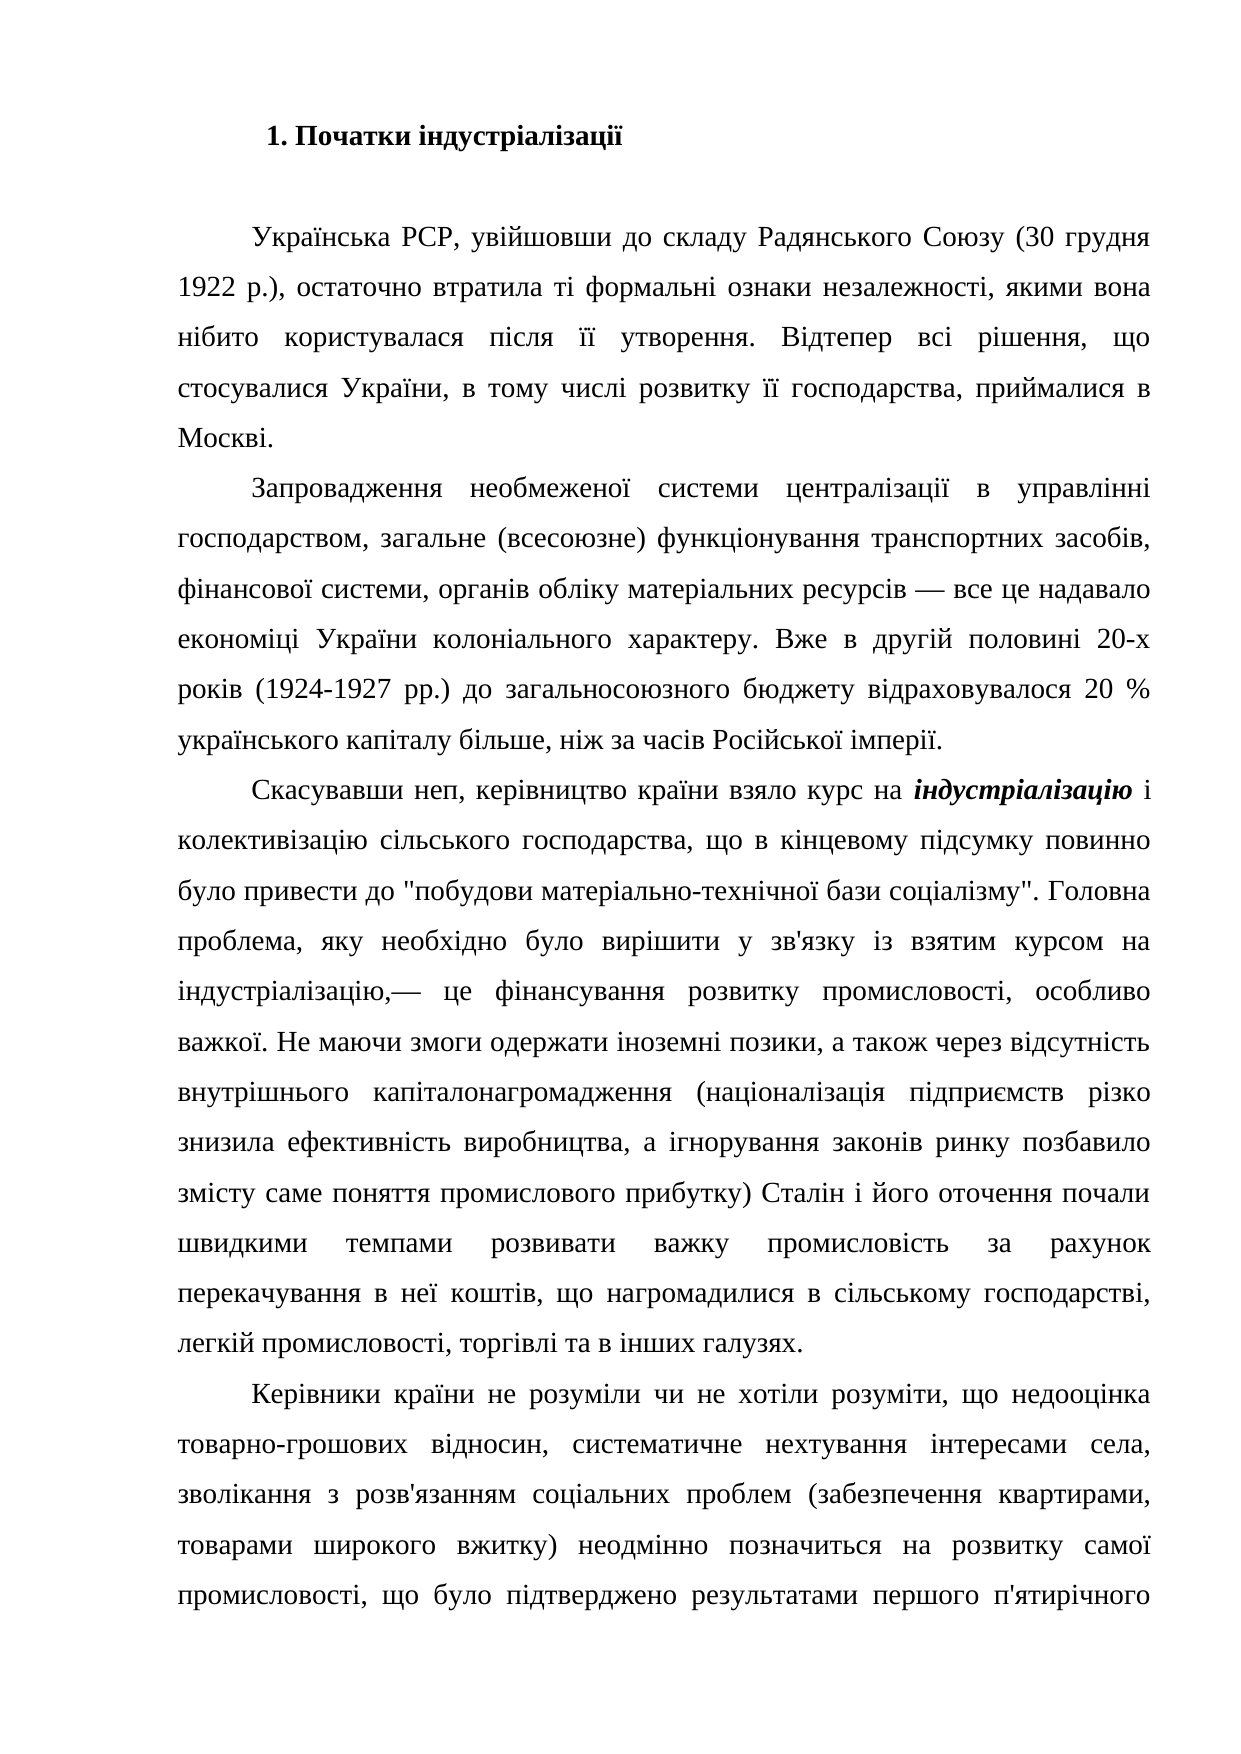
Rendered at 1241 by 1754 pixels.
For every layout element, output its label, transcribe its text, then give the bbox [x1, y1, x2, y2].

text Запровадження необмеженої системи централізації в управлінні господарством, загальне (всесоюзне) функціонування транспортних засобів, фінансової системи, органів обліку матеріальних ресурсів — все це надавало економіці України колоніального характеру. Вже в другій половині 20-х років (1924-1927 pp.) до загальносоюзного бюджету відраховувалося 20 % українського капіталу більше, ніж за часів Російської імперії. [177, 470, 1152, 755]
text Українська РСР, увійшовши до складу Радянського Союзу (30 грудня 1922 p.), остаточно втратила ті формальні ознаки незалежності, якими вона нібито користувалася після її утворення. Відтепер всі рішення, що стосувалися України, в тому числі розвитку її господарства, приймалися в Москві. [177, 219, 1152, 453]
text 1. Початки індустріалізації [177, 118, 1152, 152]
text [177, 1376, 1152, 1611]
text Скасувавши неп, керівництво країни взяло курс на індустріалізацію і колективізацію сільського господарства, що в кінцевому підсумку повинно було привести до "побудови матеріально-технічної бази соціалізму". Головна проблема, яку необхідно було вирішити у зв'язку із взятим курсом на індустріалізацію,— це фінансування розвитку промисловості, особливо важкої. Не маючи змоги одержати іноземні позики, а також через відсутність внутрішнього капіталонагромадження (націоналізація підприємств різко знизила ефективність виробництва, а ігнорування законів ринку позбавило змісту саме поняття промислового прибутку) Сталін і його оточення почали швидкими темпами розвивати важку промисловість за рахунок перекачування в неї коштів, що нагромадилися в сільському господарстві, легкій промисловості, торгівлі та в інших галузях. [177, 772, 1152, 1359]
